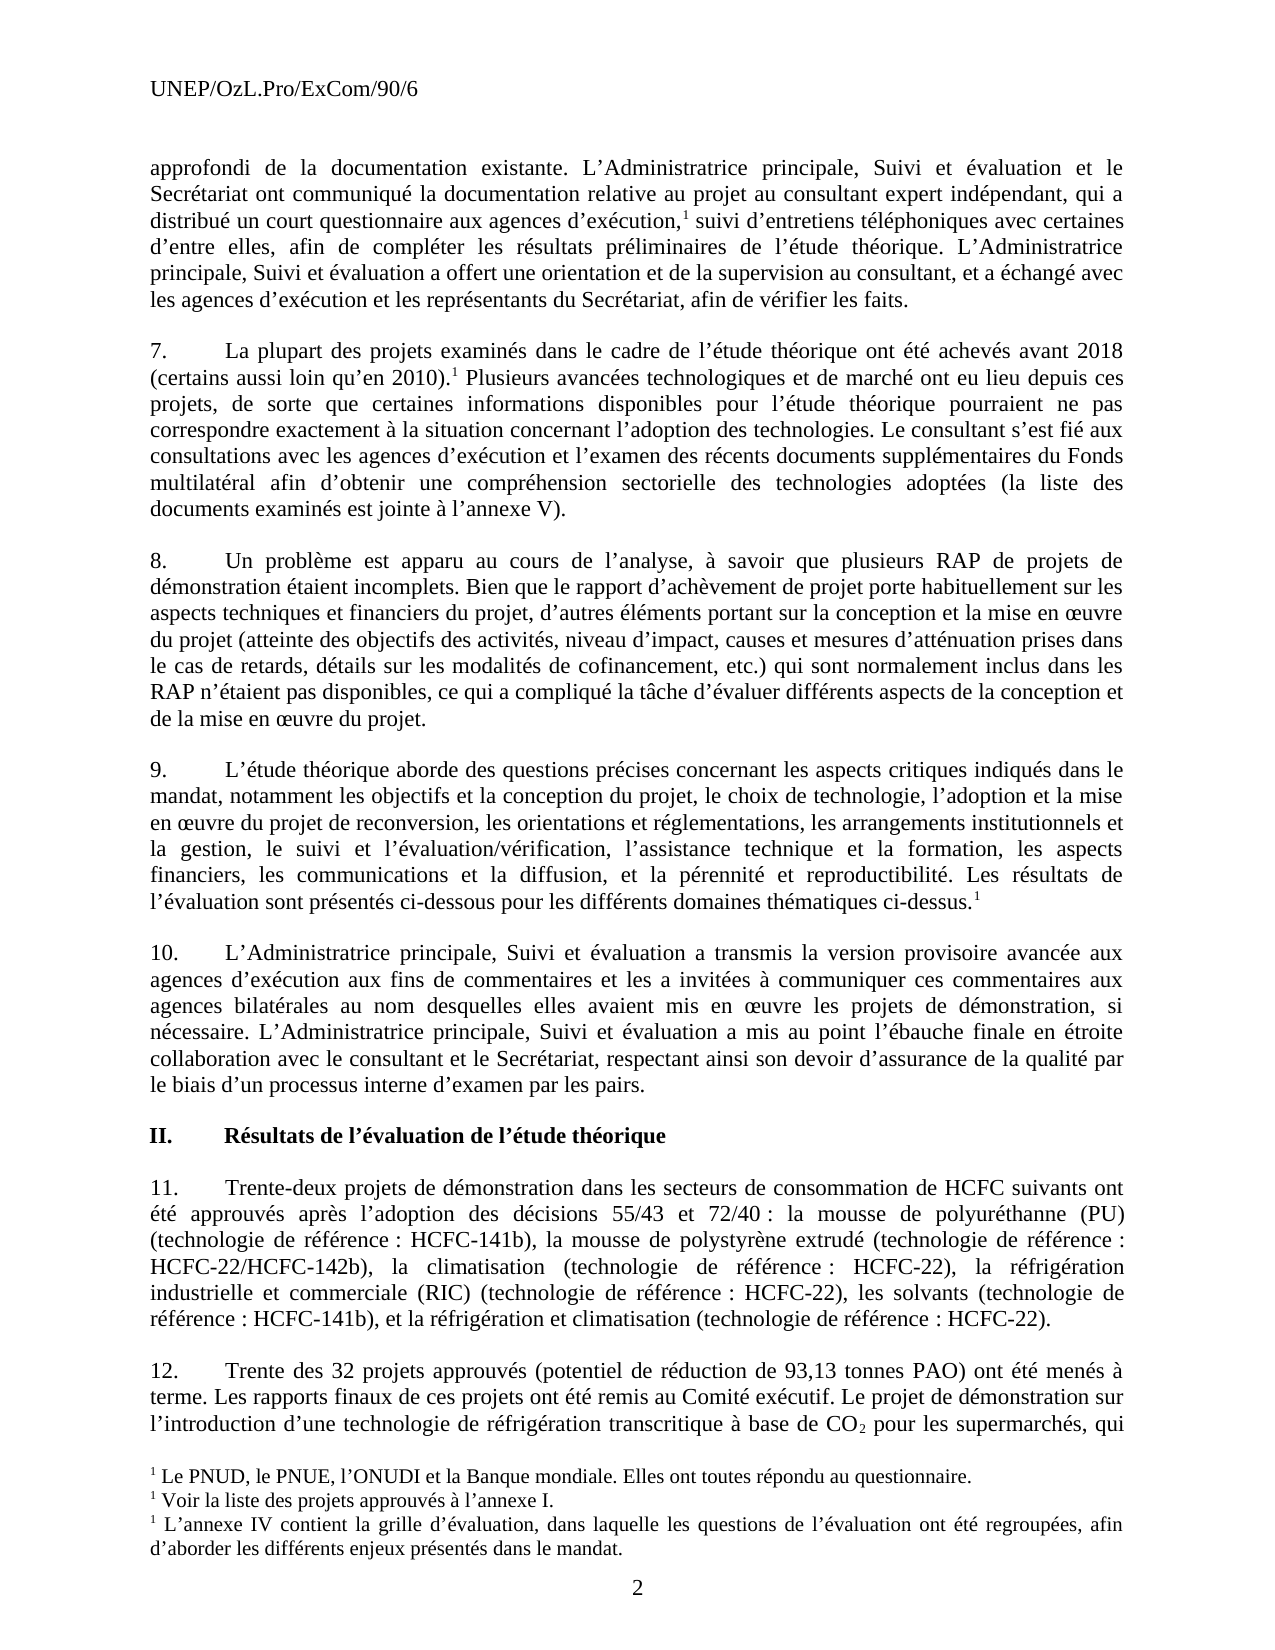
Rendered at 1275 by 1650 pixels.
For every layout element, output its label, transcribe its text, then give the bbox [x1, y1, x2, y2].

subtitle La plupart des projets examinés dans le cadre de l’étude théorique ont été achevés avant 2018 (certains aussi loin qu’en 2010). Plusieurs avancées technologiques et de marché ont eu lieu depuis ces projets, de sorte que certaines informations disponibles pour l’étude théorique pourraient ne pas correspondre exactement à la situation concernant l’adoption des technologies. Le consultant s’est fié aux consultations avec les agences d’exécution et l’examen des récents documents supplémentaires du Fonds multilatéral afin d’obtenir une compréhension sectorielle des technologies adoptées (la liste des documents examinés est jointe à l’annexe V). [150, 337, 1125, 522]
subtitle Trente-deux projets de démonstration dans les secteurs de consommation de HCFC suivants ont été approuvés après l’adoption des décisions 55/43 et 72/40 : la mousse de polyuréthanne (PU) (technologie de référence : HCFC-141b), la mousse de polystyrène extrudé (technologie de référence : HCFC-22/HCFC-142b), la climatisation (technologie de référence : HCFC-22), la réfrigération industrielle et commerciale (RIC) (technologie de référence : HCFC-22), les solvants (technologie de référence : HCFC-141b), et la réfrigération et climatisation (technologie de référence : HCFC-22). [150, 1174, 1125, 1332]
subtitle L’étude théorique aborde des questions précises concernant les aspects critiques indiqués dans le mandat, notamment les objectifs et la conception du projet, le choix de technologie, l’adoption et la mise en œuvre du projet de reconversion, les orientations et réglementations, les arrangements institutionnels et la gestion, le suivi et l’évaluation/vérification, l’assistance technique et la formation, les aspects financiers, les communications et la diffusion, et la pérennité et reproductibilité. Les résultats de l’évaluation sont présentés ci-dessous pour les différents domaines thématiques ci-dessus. [150, 756, 1125, 914]
subtitle Un problème est apparu au cours de l’analyse, à savoir que plusieurs RAP de projets de démonstration étaient incomplets. Bien que le rapport d’achèvement de projet porte habituellement sur les aspects techniques et financiers du projet, d’autres éléments portant sur la conception et la mise en œuvre du projet (atteinte des objectifs des activités, niveau d’impact, causes et mesures d’atténuation prises dans le cas de retards, détails sur les modalités de cofinancement, etc.) qui sont normalement inclus dans les RAP n’étaient pas disponibles, ce qui a compliqué la tâche d’évaluer différents aspects de la conception et de la mise en œuvre du projet. [150, 547, 1125, 731]
text Résultats de l’évaluation de l’étude théorique [149, 1122, 1125, 1149]
subtitle L’Administratrice principale, Suivi et évaluation a transmis la version provisoire avancée aux agences d’exécution aux fins de commentaires et les a invitées à communiquer ces commentaires aux agences bilatérales au nom desquelles elles avaient mis en œuvre les projets de démonstration, si nécessaire. L’Administratrice principale, Suivi et évaluation a mis au point l’ébauche finale en étroite collaboration avec le consultant et le Secrétariat, respectant ainsi son devoir d’assurance de la qualité par le biais d’un processus interne d’examen par les pairs. [150, 939, 1125, 1097]
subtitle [150, 154, 1125, 312]
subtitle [150, 1357, 1125, 1436]
